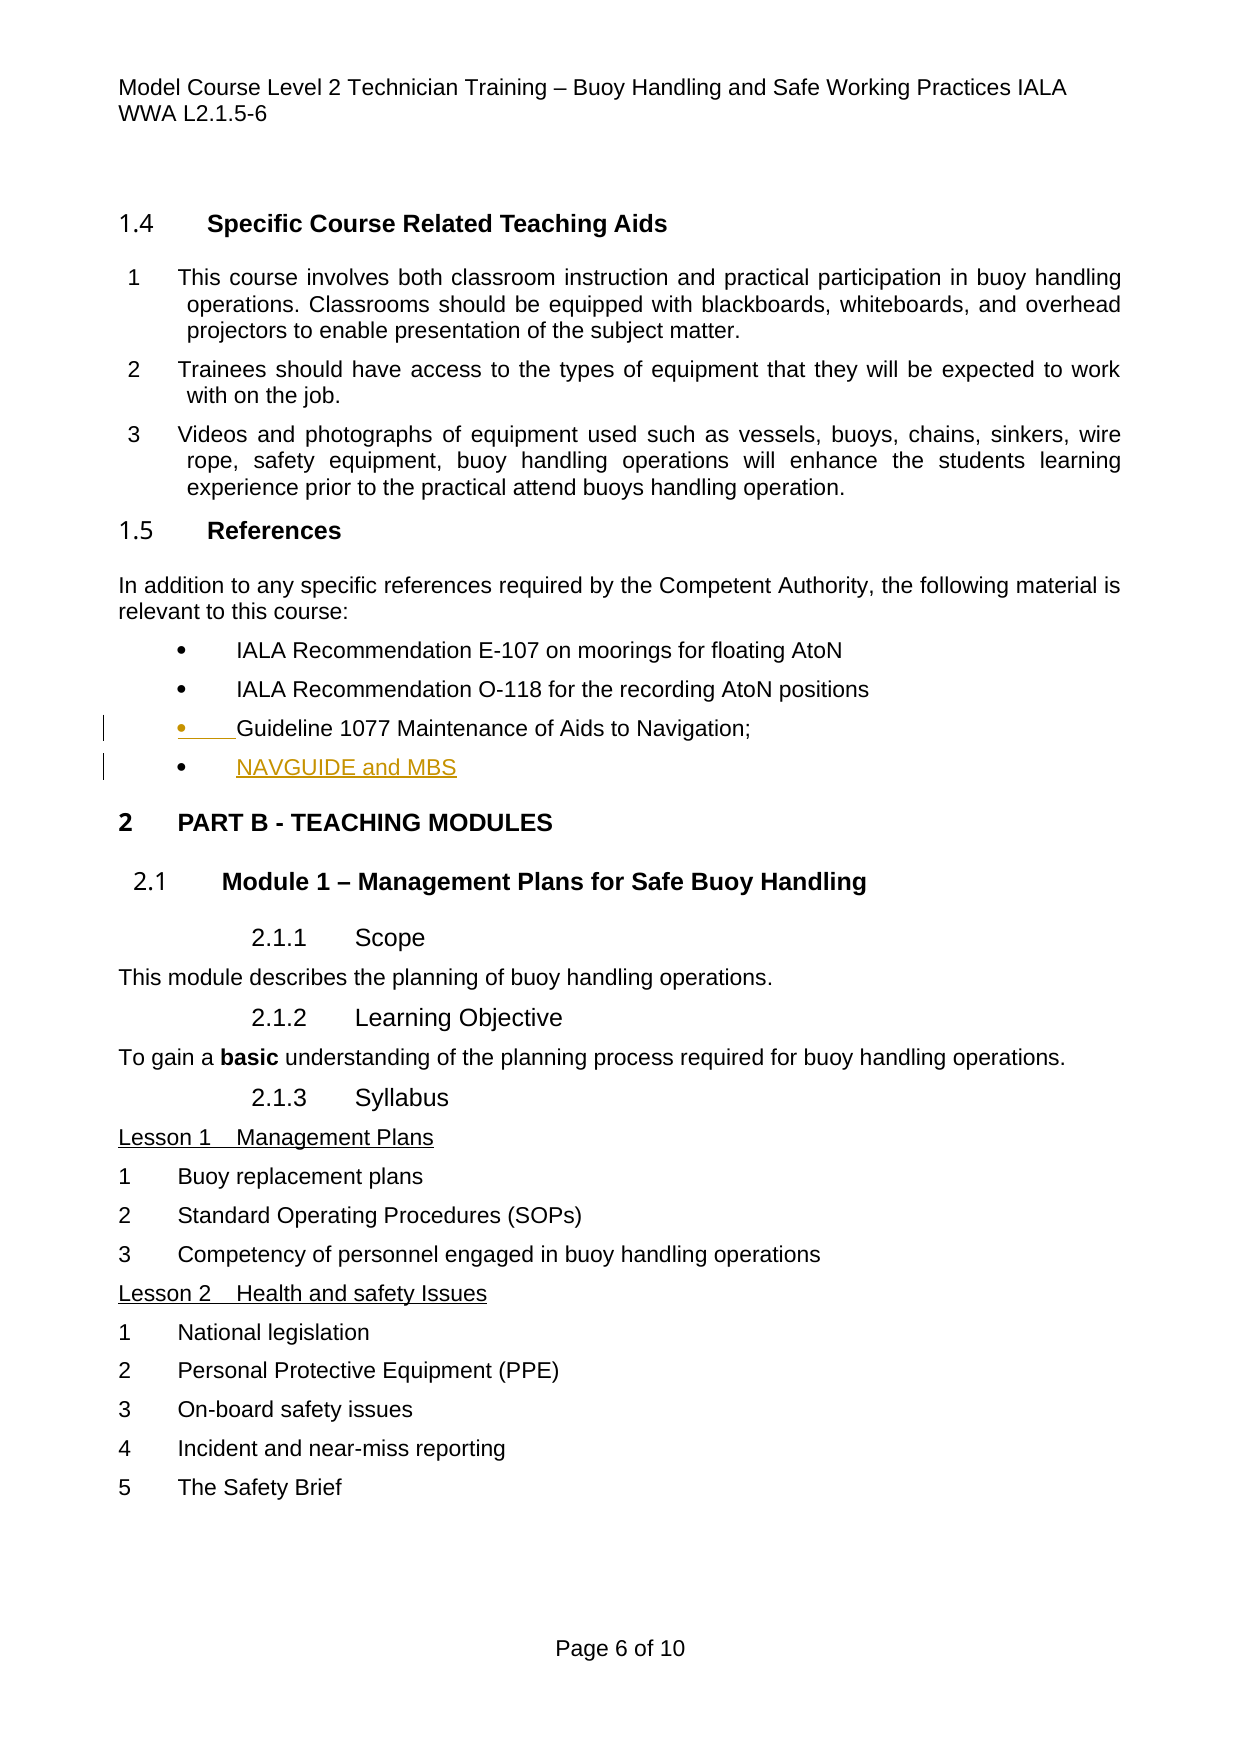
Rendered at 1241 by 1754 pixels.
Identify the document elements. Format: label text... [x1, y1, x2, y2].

subtitle Scope [251, 923, 1122, 952]
text Lesson 1 Management Plans [118, 1124, 1122, 1151]
list Trainees should have access to the types of equipment that they will be expected to work with on the job. [127, 356, 1122, 408]
text This module describes the planning of buoy handling operations. [118, 964, 1122, 991]
subtitle Specific Course Related Teaching Aids [118, 205, 1122, 239]
subtitle Learning Objective [251, 1003, 1122, 1032]
subtitle PART B - TEACHING MODULES [118, 805, 1122, 839]
subtitle References [118, 513, 1122, 547]
list This course involves both classroom instruction and practical participation in buoy handling operations. Classrooms should be equipped with blackboards, whiteboards, and overhead projectors to enable presentation of the subject matter. [127, 264, 1122, 343]
list IALA Recommendation O-118 for the recording AtoN positions [177, 676, 1122, 702]
list Videos and photographs of equipment used such as vessels, buoys, chains, sinkers, wire rope, safety equipment, buoy handling operations will enhance the students learning experience prior to the practical attend buoys handling operation. [127, 421, 1122, 500]
list Buoy replacement plans [118, 1163, 1122, 1189]
text In addition to any specific references required by the Competent Authority, the following material is relevant to this course: [118, 572, 1122, 624]
subtitle Syllabus [251, 1083, 1122, 1112]
subtitle Module 1 – Management Plans for Safe Buoy Handling [133, 864, 1122, 898]
list Guideline 1077 Maintenance of Aids to Navigation; [177, 714, 1122, 741]
list Standard Operating Procedures (SOPs) [118, 1202, 1122, 1228]
text Lesson 2 Health and safety Issues [118, 1280, 1122, 1306]
list Incident and near-miss reporting [118, 1435, 1122, 1462]
list The Safety Brief [118, 1474, 1122, 1500]
list Competency of personnel engaged in buoy handling operations [118, 1241, 1122, 1267]
list National legislation [118, 1319, 1122, 1345]
list Personal Protective Equipment (PPE) [118, 1357, 1122, 1384]
list On-board safety issues [118, 1396, 1122, 1423]
text To gain a basic understanding of the planning process required for buoy handling operations. [118, 1044, 1122, 1071]
list IALA Recommendation E-107 on moorings for floating AtoN [177, 637, 1122, 663]
